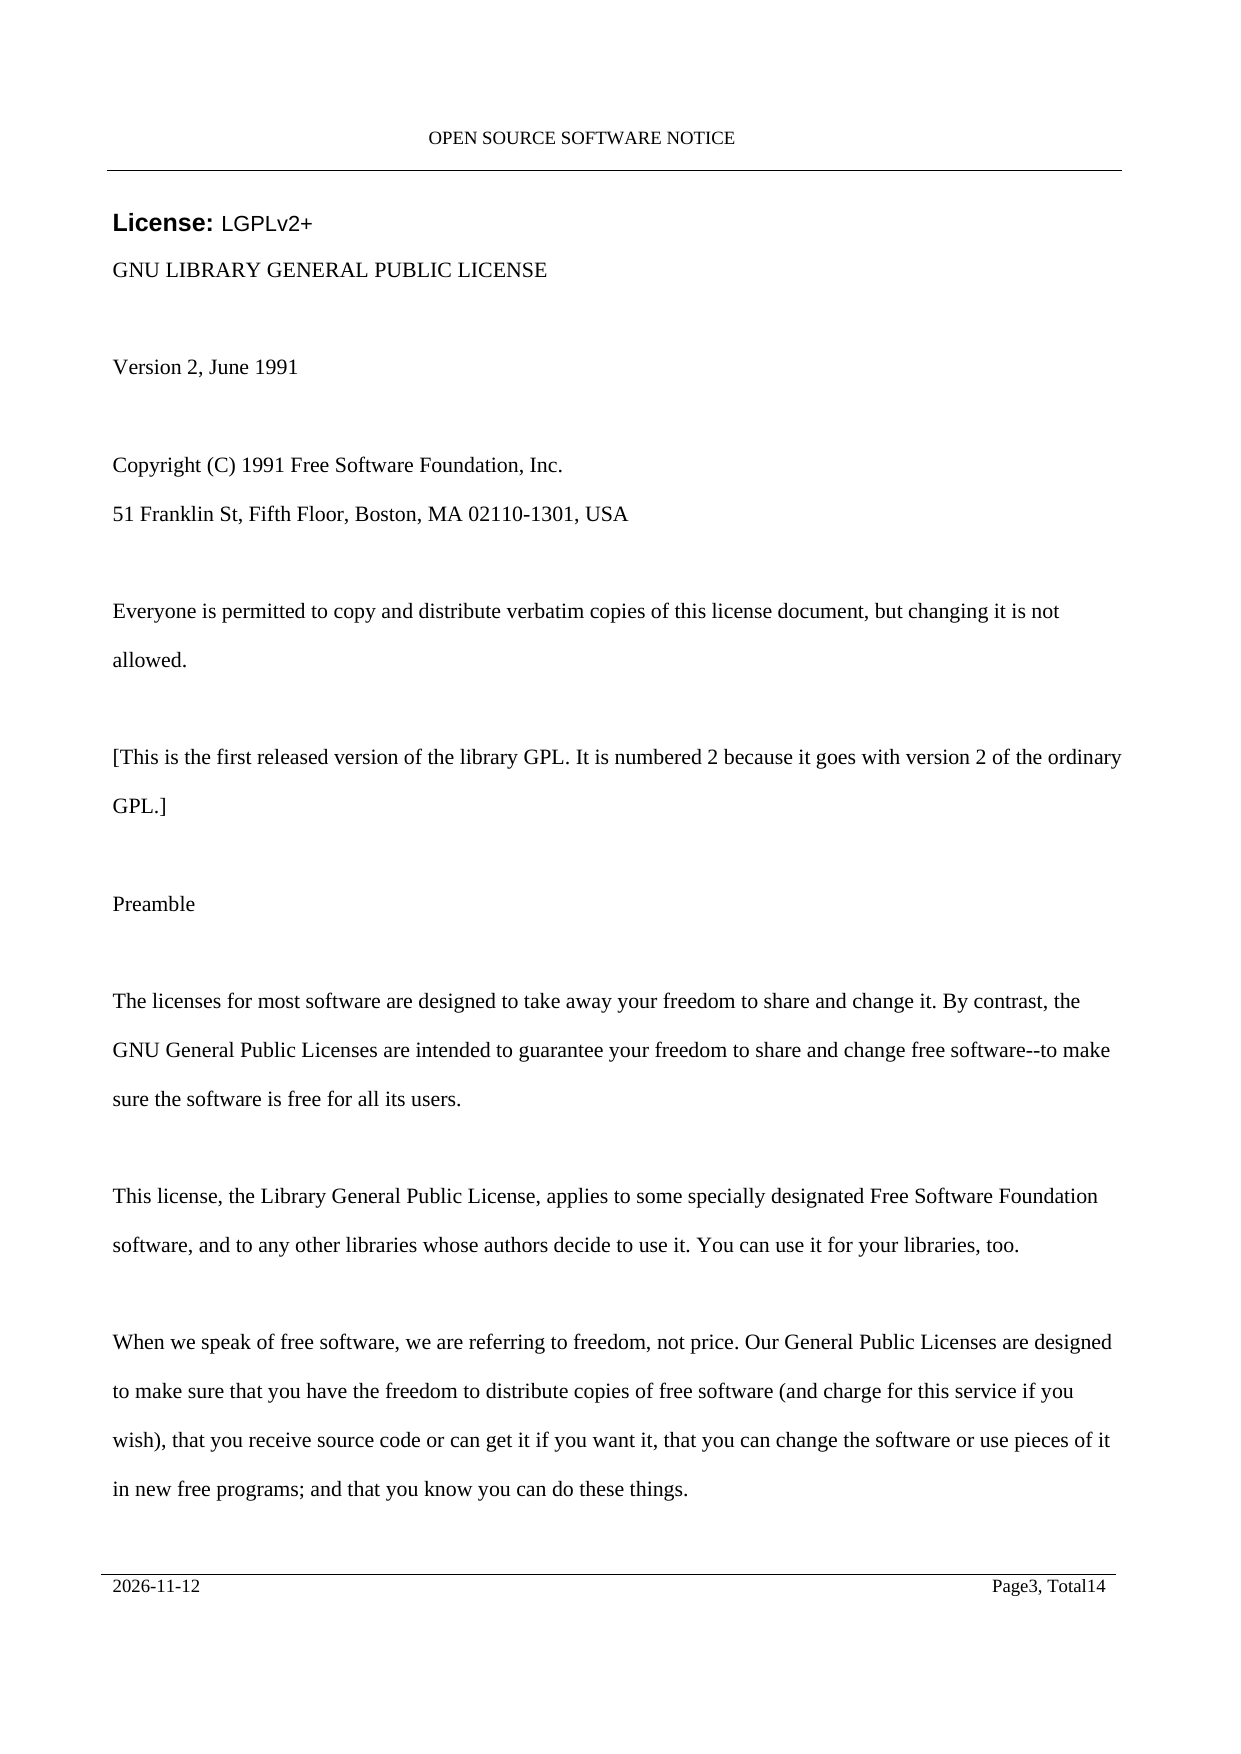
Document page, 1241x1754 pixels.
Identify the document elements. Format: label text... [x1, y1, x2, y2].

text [112, 253, 1128, 1504]
text License: LGPLv2+ [112, 206, 1128, 239]
